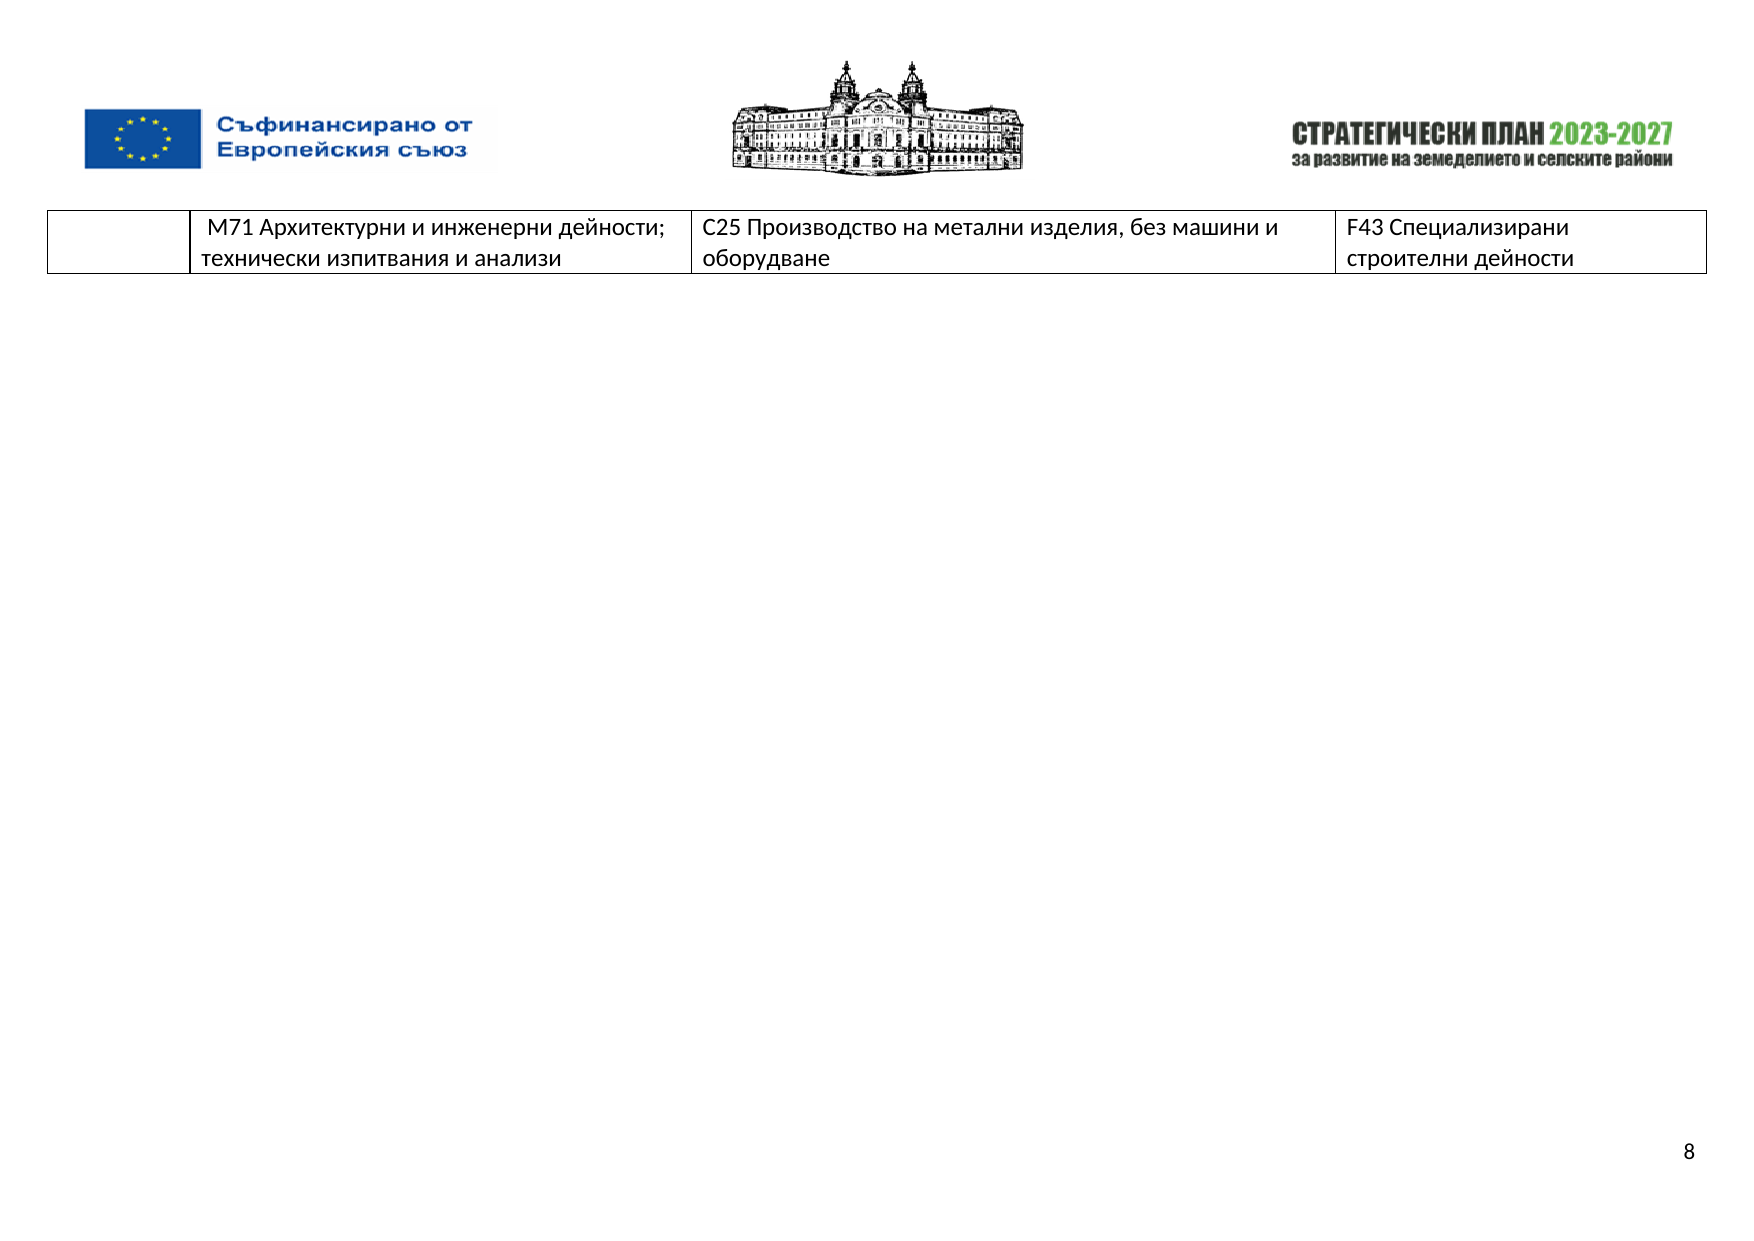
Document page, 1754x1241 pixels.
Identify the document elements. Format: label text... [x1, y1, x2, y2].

picture [80, 57, 1674, 183]
table_cell F43 Специализирани строителни дейности [1336, 211, 1706, 272]
table_cell М71 Архитектурни и инженерни дейности; технически изпитвания и анализи [191, 211, 691, 272]
table_cell С25 Производство на метални изделия, без машини и оборудване [692, 211, 1335, 272]
